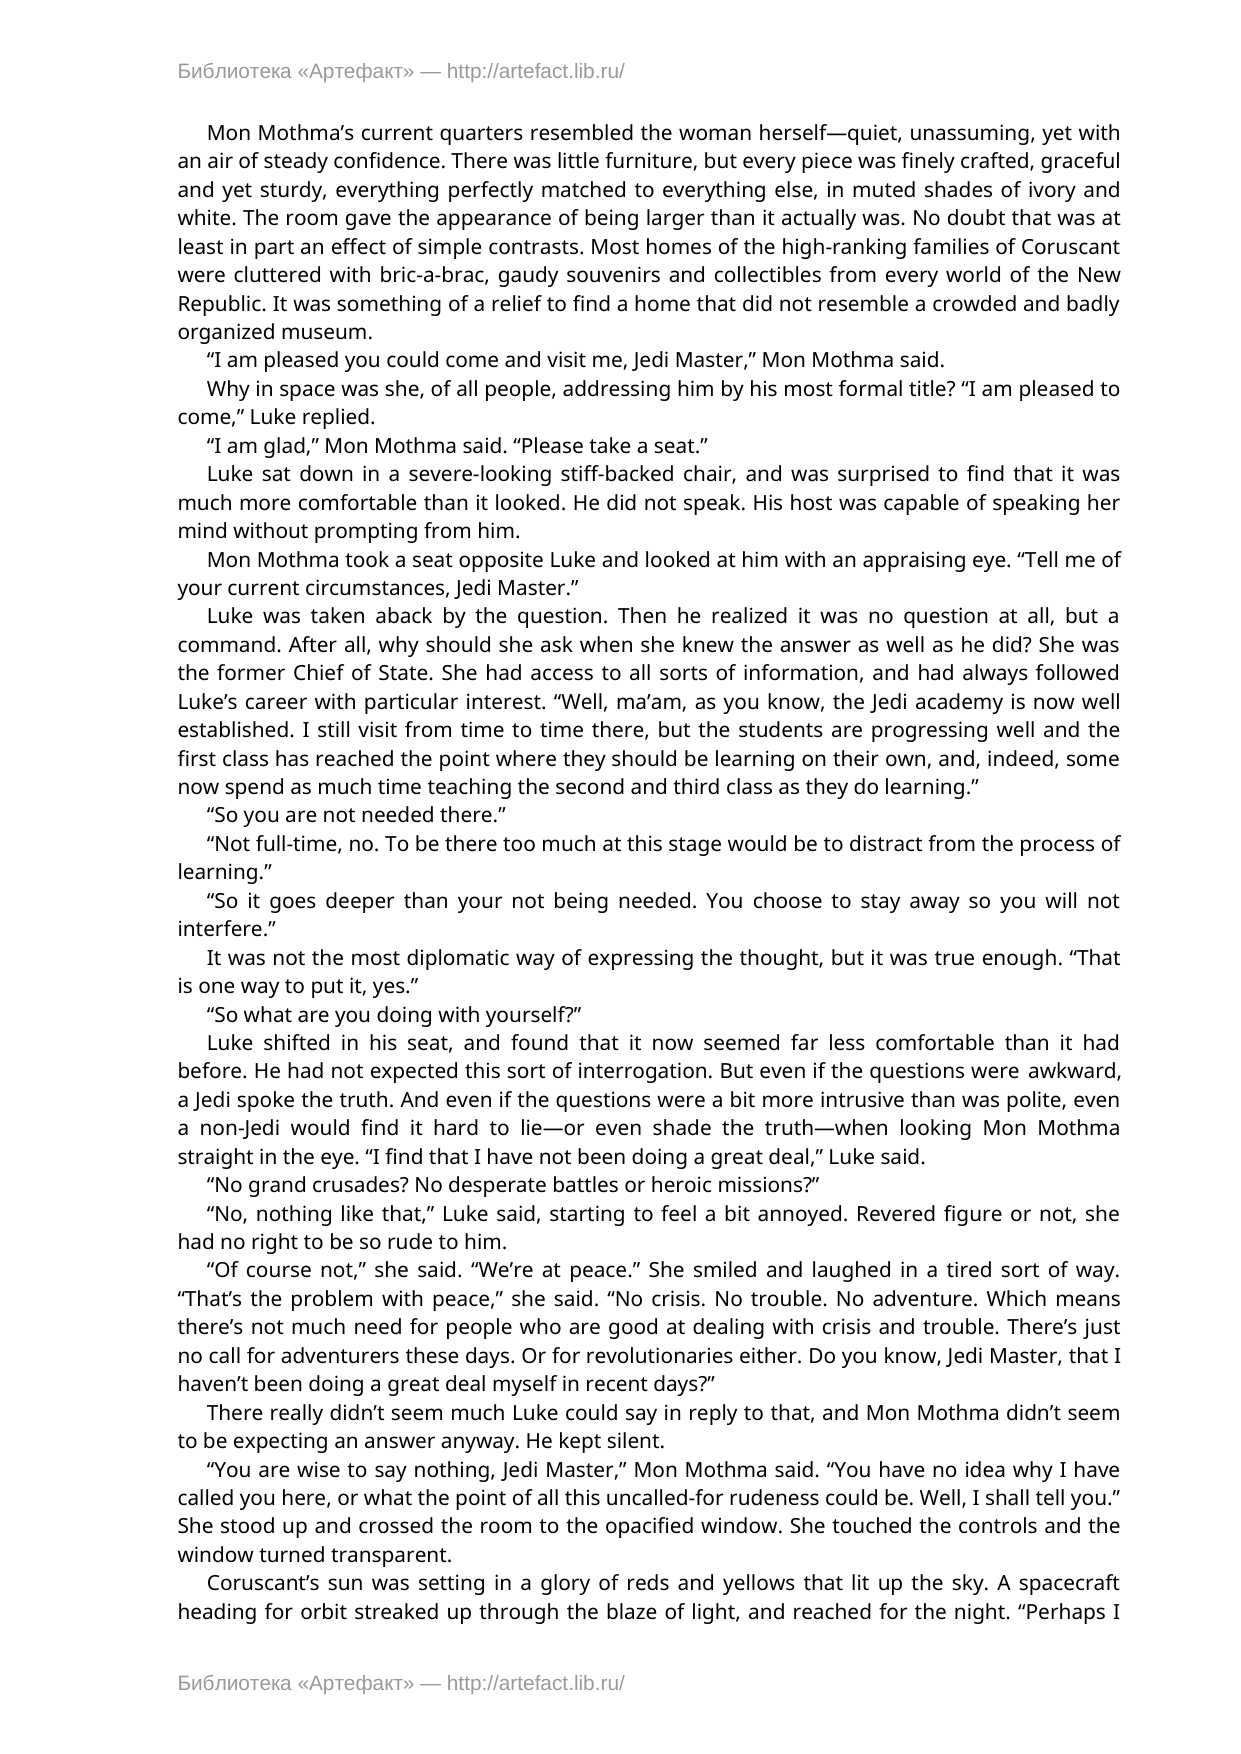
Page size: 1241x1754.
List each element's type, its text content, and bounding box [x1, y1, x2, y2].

text “Not full-time, no. To be there too much at this stage would be to distract from the process of learning.” [177, 829, 1122, 886]
text There really didn’t seem much Luke could say in reply to that, and Mon Mothma didn’t seem to be expecting an answer anyway. He kept silent. [177, 1398, 1122, 1455]
text Luke sat down in a severe-looking stiff-backed chair, and was surprised to find that it was much more comfortable than it looked. He did not speak. His host was capable of speaking her mind without prompting from him. [177, 459, 1122, 545]
text It was not the most diplomatic way of expressing the thought, but it was true enough. “That is one way to put it, yes.” [177, 943, 1122, 1000]
text “I am pleased you could come and visit me, Jedi Master,” Mon Mothma said. [177, 346, 1122, 374]
text “You are wise to say nothing, Jedi Master,” Mon Mothma said. “You have no idea why I have called you here, or what the point of all this uncalled-for rudeness could be. Well, I shall tell you.” She stood up and crossed the room to the opacified window. She touched the controls and the window turned transparent. [177, 1455, 1122, 1568]
text “Of course not,” she said. “We’re at peace.” She smiled and laughed in a tired sort of way. “That’s the problem with peace,” she said. “No crisis. No trouble. No adventure. Which means there’s not much need for people who are good at dealing with crisis and trouble. There’s just no call for adventurers these days. Or for revolutionaries either. Do you know, Jedi Master, that I haven’t been doing a great deal myself in recent days?” [177, 1256, 1122, 1398]
text “So it goes deeper than your not being needed. You choose to stay away so you will not interfere.” [177, 886, 1122, 943]
text “So what are you doing with yourself?” [177, 1000, 1122, 1028]
text “So you are not needed there.” [177, 801, 1122, 829]
text “No grand crusades? No desperate battles or heroic missions?” [177, 1170, 1122, 1199]
text Why in space was she, of all people, addressing him by his most formal title? “I am pleased to come,” Luke replied. [177, 374, 1122, 431]
text “No, nothing like that,” Luke said, starting to feel a bit annoyed. Revered figure or not, she had no right to be so rude to him. [177, 1199, 1122, 1256]
text Mon Mothma’s current quarters resembled the woman herself—quiet, unassuming, yet with an air of steady confidence. There was little furniture, but every piece was finely crafted, graceful and yet sturdy, everything perfectly matched to everything else, in muted shades of ivory and white. The room gave the appearance of being larger than it actually was. No doubt that was at least in part an effect of simple contrasts. Most homes of the high-ranking families of Coruscant were cluttered with bric-a-brac, gaudy souvenirs and collectibles from every world of the New Republic. It was something of a relief to find a home that did not resemble a crowded and badly organized museum. [177, 118, 1122, 346]
text Luke was taken aback by the question. Then he realized it was no question at all, but a command. After all, why should she ask when she knew the answer as well as he did? She was the former Chief of State. She had access to all sorts of information, and had always followed Luke’s career with particular interest. “Well, ma’am, as you know, the Jedi academy is now well established. I still visit from time to time there, but the students are progressing well and the first class has reached the point where they should be learning on their own, and, indeed, some now spend as much time teaching the second and third class as they do learning.” [177, 602, 1122, 801]
text Luke shifted in his seat, and found that it now seemed far less comfortable than it had before. He had not expected this sort of interrogation. But even if the questions were awkward, a Jedi spoke the truth. And even if the questions were a bit more intrusive than was polite, even a non-Jedi would find it hard to lie—or even shade the truth—when looking Mon Mothma straight in the eye. “I find that I have not been doing a great deal,” Luke said. [177, 1028, 1122, 1170]
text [177, 1568, 1122, 1625]
text Mon Mothma took a seat opposite Luke and looked at him with an appraising eye. “Tell me of your current circumstances, Jedi Master.” [177, 545, 1122, 602]
text “I am glad,” Mon Mothma said. “Please take a seat.” [177, 431, 1122, 459]
